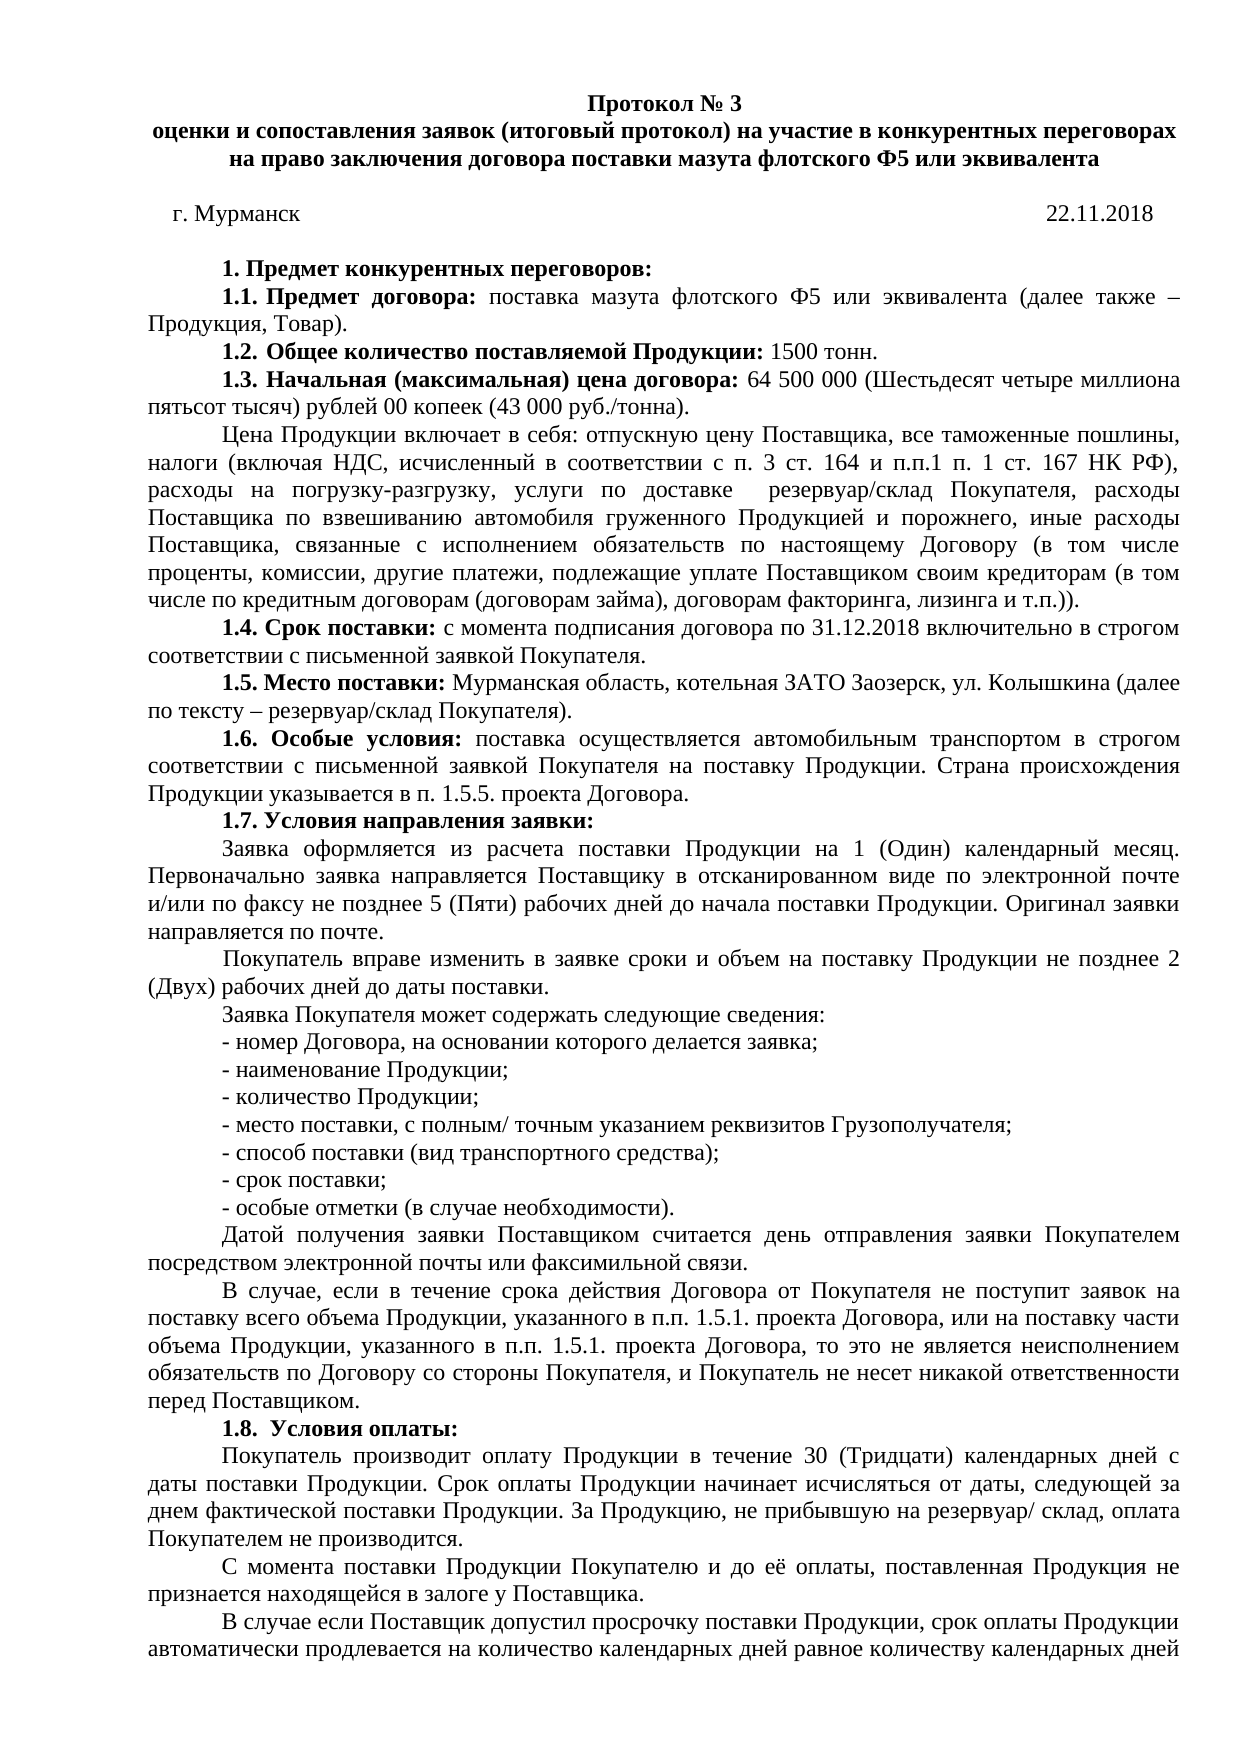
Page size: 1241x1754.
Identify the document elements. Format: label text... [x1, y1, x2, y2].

text Покупатель производит оплату Продукции в течение 30 (Тридцати) календарных дней с даты поставки Продукции. Срок оплаты Продукции начинает исчисляться от даты, следующей за днем фактической поставки Продукции. За Продукцию, не прибывшую на резервуар/ склад, оплата Покупателем не производится. [148, 1441, 1181, 1552]
text - срок поставки; [148, 1165, 1181, 1193]
subtitle 1. Предмет конкурентных переговоров: [148, 254, 1181, 282]
text 1.6. Особые условия: поставка осуществляется автомобильным транспортом в строгом соответствии с письменной заявкой Покупателя на поставку Продукции. Страна происхождения Продукции указывается в п. 1.5.5. проекта Договора. [148, 723, 1181, 806]
list Общее количество поставляемой Продукции: 1500 тонн. [148, 337, 1181, 365]
text - место поставки, с полным/ точным указанием реквизитов Грузополучателя; [148, 1110, 1181, 1138]
text Покупатель вправе изменить в заявке сроки и объем на поставку Продукции не позднее 2 (Двух) рабочих дней до даты поставки. [148, 944, 1181, 999]
text Заявка Покупателя может содержать следующие сведения: [148, 999, 1181, 1027]
text - способ поставки (вид транспортного средства); [148, 1138, 1181, 1165]
text - особые отметки (в случае необходимости). [148, 1193, 1181, 1220]
text Датой получения заявки Поставщиком считается день отправления заявки Покупателем посредством электронной почты или факсимильной связи. [148, 1220, 1181, 1276]
text В случае, если в течение срока действия Договора от Покупателя не поступит заявок на поставку всего объема Продукции, указанного в п.п. 1.5.1. проекта Договора, или на поставку части объема Продукции, указанного в п.п. 1.5.1. проекта Договора, то это не является неисполнением обязательств по Договору со стороны Покупателя, и Покупатель не несет никакой ответственности перед Поставщиком. [148, 1276, 1181, 1414]
text Заявка оформляется из расчета поставки Продукции на 1 (Один) календарный месяц. Первоначально заявка направляется Поставщику в отсканированном виде по электронной почте и/или по факсу не позднее 5 (Пяти) рабочих дней до начала поставки Продукции. Оригинал заявки направляется по почте. [148, 834, 1181, 944]
text оценки и сопоставления заявок (итоговый протокол) на участие в конкурентных переговорах на право заключения договора поставки мазута флотского Ф5 или эквивалента [148, 116, 1181, 171]
list Предмет договора: поставка мазута флотского Ф5 или эквивалента (далее также – Продукция, Товар). [148, 282, 1181, 337]
text Протокол № 3 [148, 89, 1181, 116]
text 1.4. Срок поставки: с момента подписания договора по 31.12.2018 включительно в строгом соответствии с письменной заявкой Покупателя. [148, 613, 1181, 668]
text 1.7. Условия направления заявки: [148, 806, 1181, 834]
text 1.5. Место поставки: Мурманская область, котельная ЗАТО Заозерск, ул. Колышкина (далее по тексту – резервуар/склад Покупателя). [148, 668, 1181, 723]
text г. Мурманск 22.11.2018 [148, 199, 1181, 227]
text - наименование Продукции; [148, 1055, 1181, 1082]
text - номер Договора, на основании которого делается заявка; [148, 1027, 1181, 1055]
text 1.8. Условия оплаты: [148, 1414, 1181, 1441]
text - количество Продукции; [148, 1082, 1181, 1110]
list Начальная (максимальная) цена договора: 64 500 000 (Шестьдесят четыре миллиона пятьсот тысяч) рублей 00 копеек (43 000 руб./тонна). [148, 365, 1181, 420]
text Цена Продукции включает в себя: отпускную цену Поставщика, все таможенные пошлины, налоги (включая НДС, исчисленный в соответствии c п. 3 ст. 164 и п.п.1 п. 1 ст. 167 НК РФ), расходы на погрузку-разгрузку, услуги по доставке резервуар/склад Покупателя, расходы Поставщика по взвешиванию автомобиля груженного Продукцией и порожнего, иные расходы Поставщика, связанные с исполнением обязательств по настоящему Договору (в том числе проценты, комиссии, другие платежи, подлежащие уплате Поставщиком своим кредиторам (в том числе по кредитным договорам (договорам займа), договорам факторинга, лизинга и т.п.)). [148, 420, 1181, 613]
text С момента поставки Продукции Покупателю и до её оплаты, поставленная Продукция не признается находящейся в залоге у Поставщика. [148, 1552, 1181, 1607]
